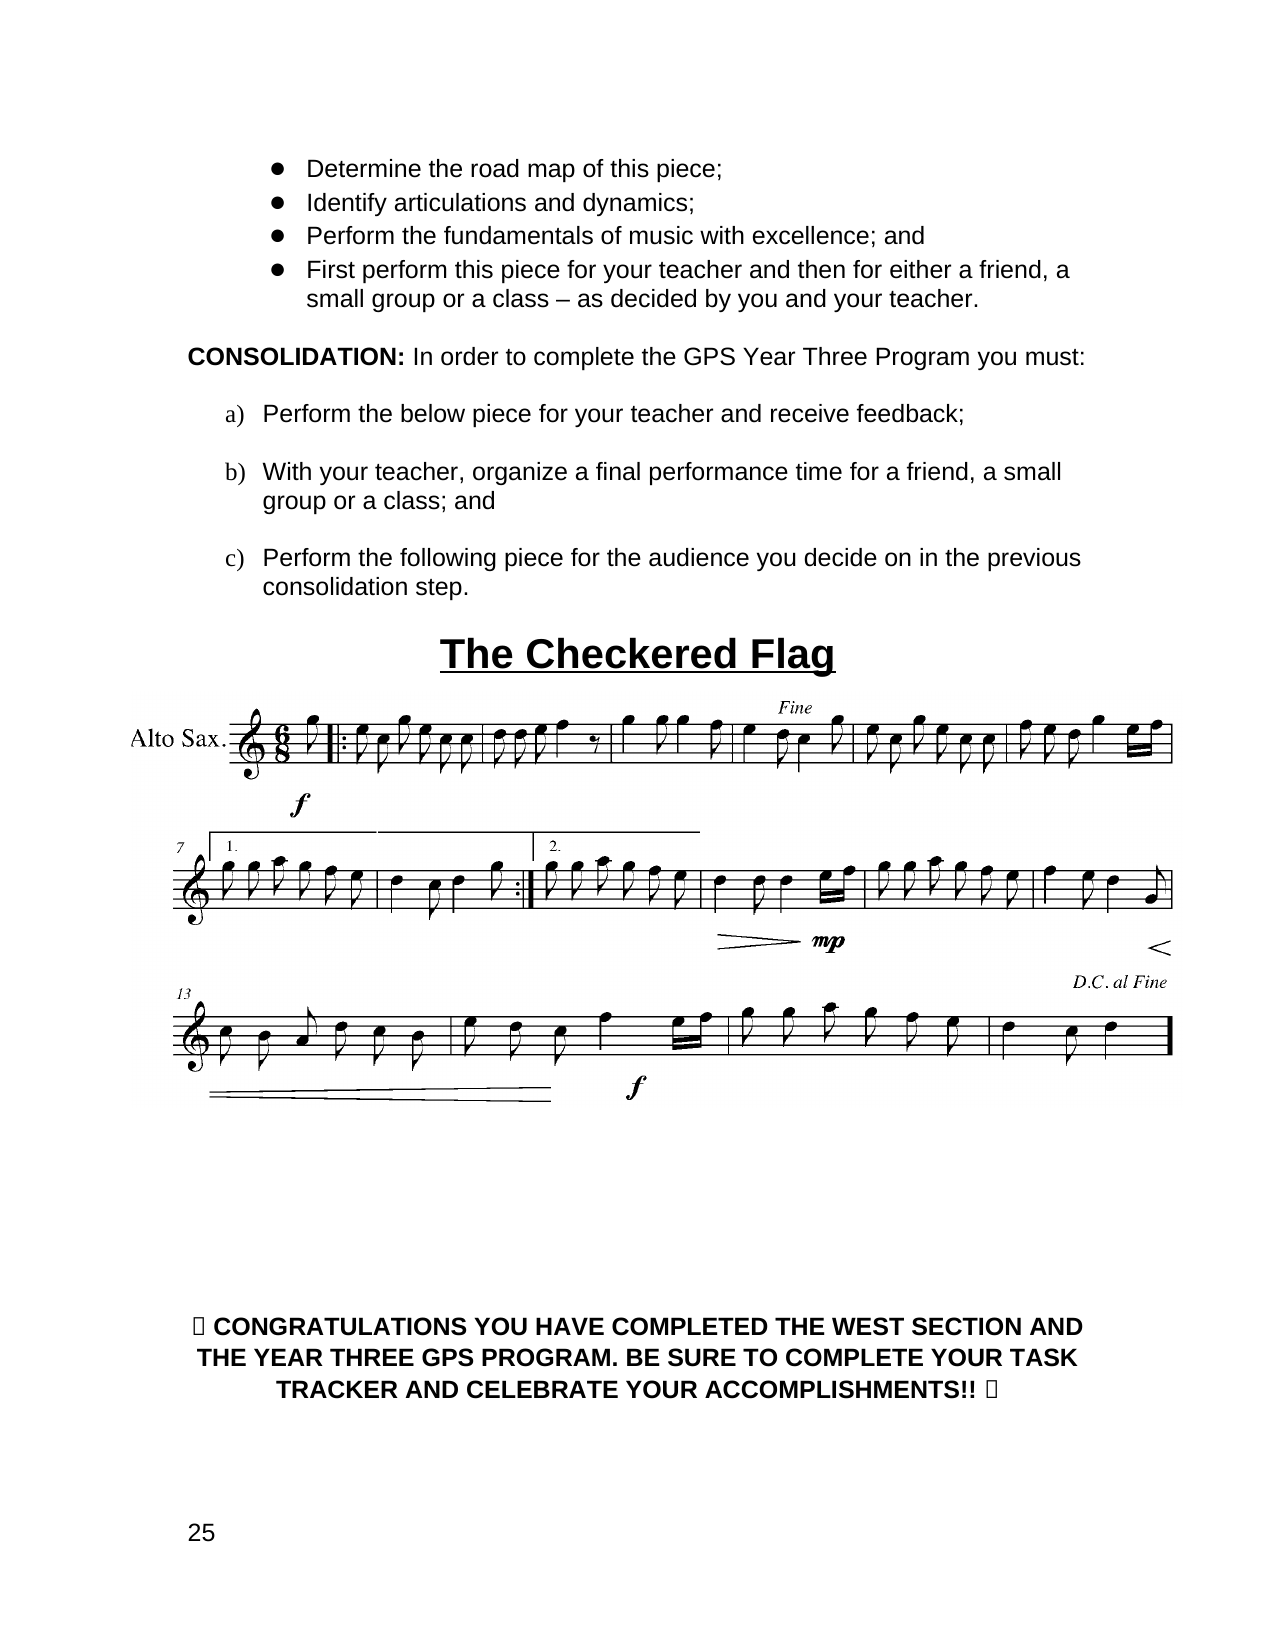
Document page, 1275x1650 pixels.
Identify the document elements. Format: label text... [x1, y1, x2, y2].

list With your teacher, organize a final performance time for a friend, a small group or a class; and [225, 457, 1087, 514]
picture [131, 691, 1183, 1108]
list First perform this piece for your teacher and then for either a friend, a small group or a class – as decided by you and your teacher. [269, 251, 1087, 313]
text The Checkered Flag [187, 629, 1087, 677]
list Perform the following piece for the audience you decide on in the previous consolidation step. [225, 543, 1087, 601]
list Determine the road map of this piece; [269, 150, 1087, 183]
list Perform the below piece for your teacher and receive feedback; [225, 399, 1087, 428]
text  CONGRATULATIONS YOU HAVE COMPLETED THE WEST SECTION AND THE YEAR THREE GPS PROGRAM. BE SURE TO COMPLETE YOUR TASK TRACKER AND CELEBRATE YOUR ACCOMPLISHMENTS!!  [187, 1309, 1087, 1406]
text CONSOLIDATION: In order to complete the GPS Year Three Program you must: [187, 342, 1087, 370]
list Identify articulations and dynamics; [269, 183, 1087, 217]
list Perform the fundamentals of music with excellence; and [269, 217, 1087, 251]
